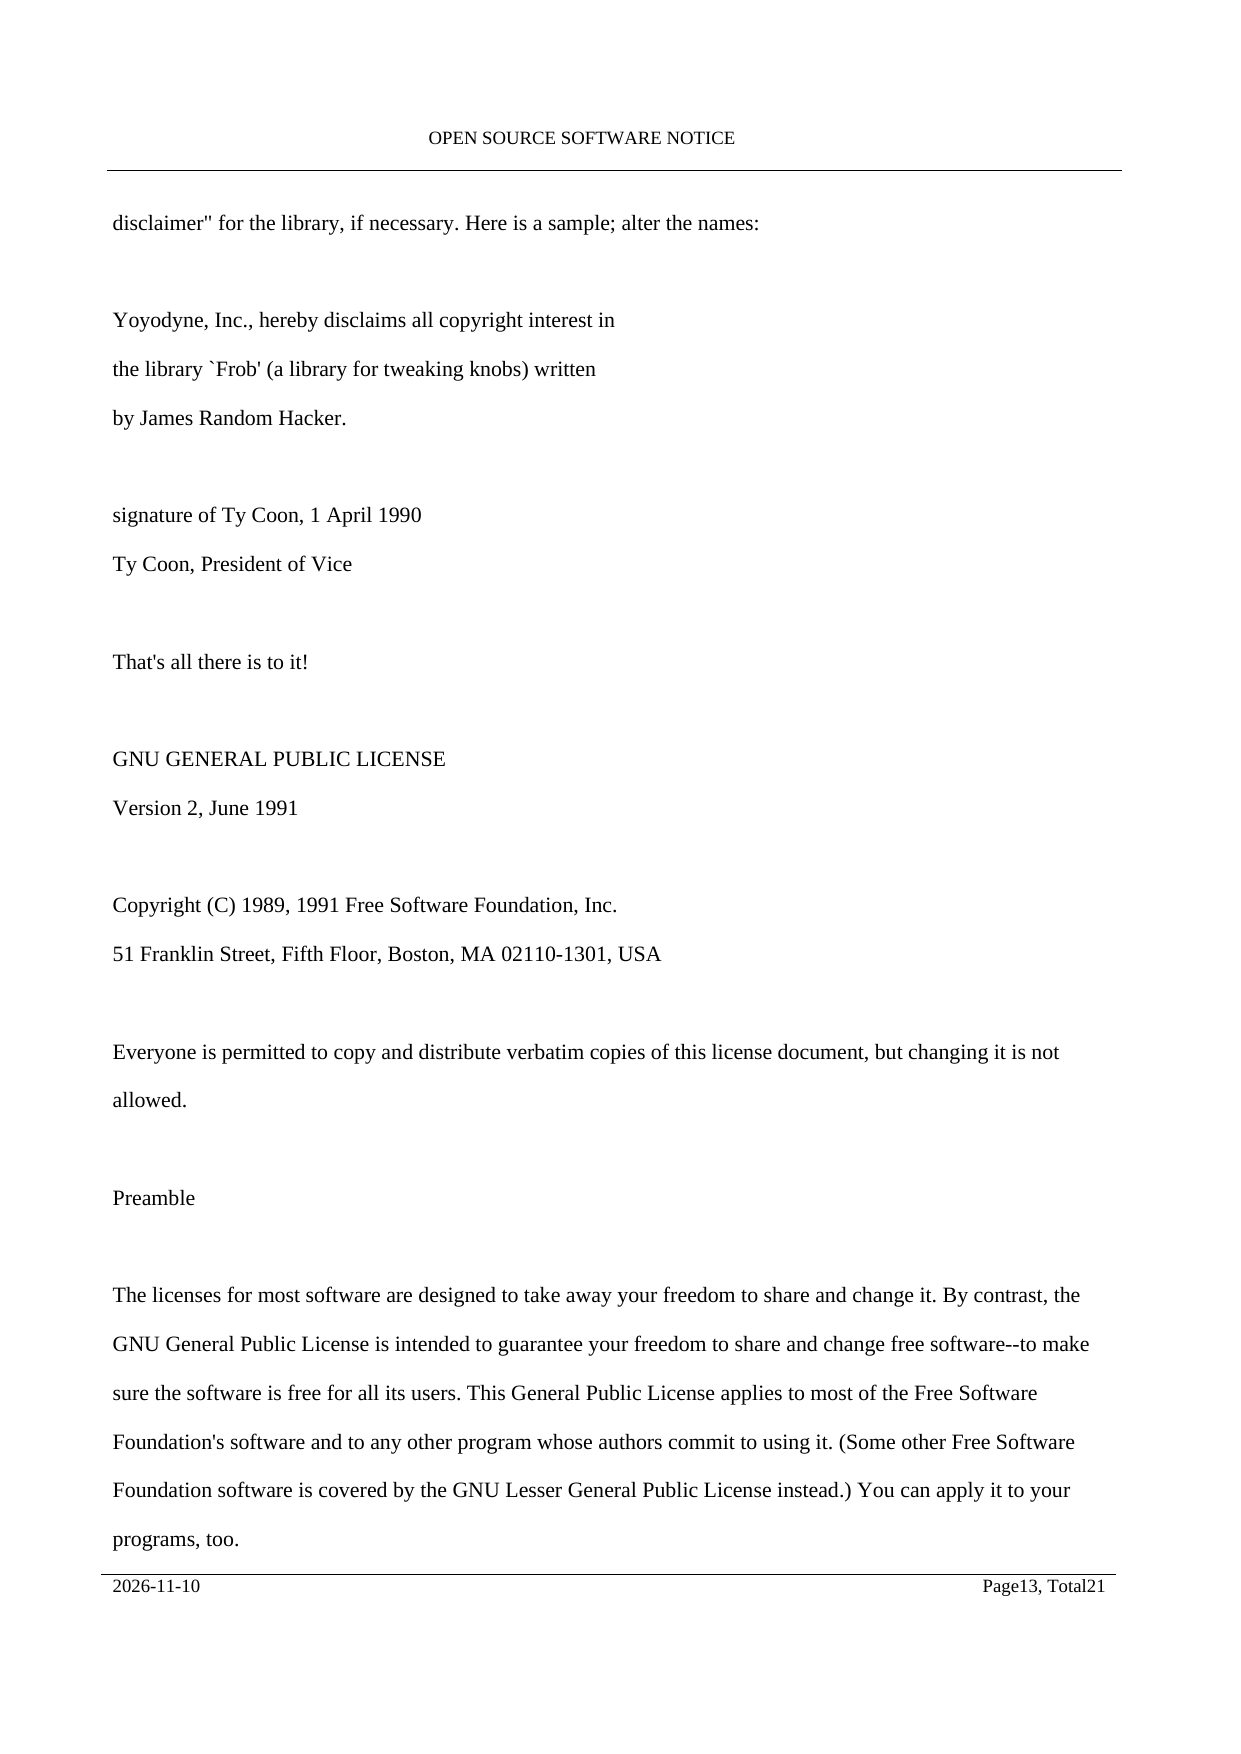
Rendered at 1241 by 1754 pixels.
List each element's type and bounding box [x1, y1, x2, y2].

text [112, 206, 1128, 1555]
